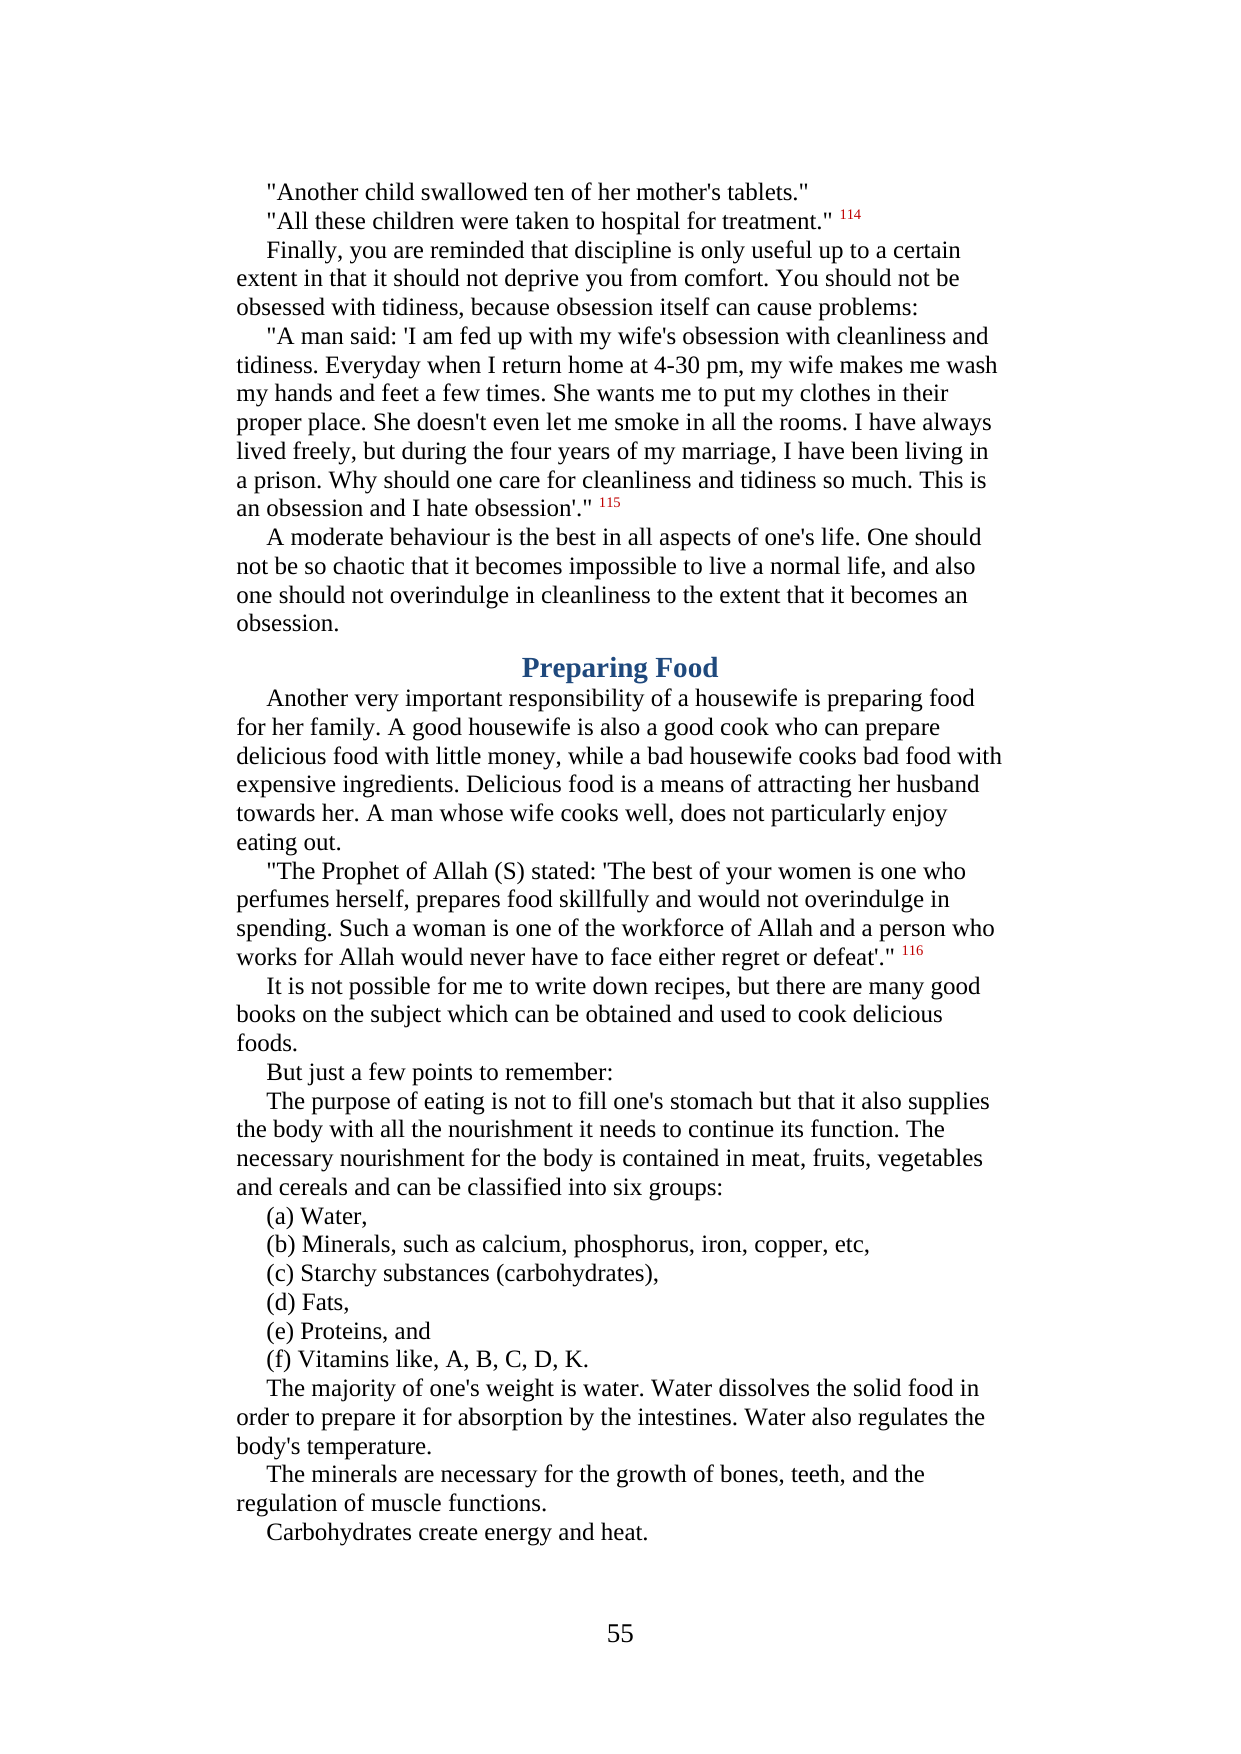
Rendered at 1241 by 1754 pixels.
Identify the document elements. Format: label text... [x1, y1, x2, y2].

text "Another child swallowed ten of her mother's tablets." [236, 177, 1004, 206]
text (a) Water, [236, 1201, 1004, 1229]
text "All these children were taken to hospital for treatment." 114 [236, 206, 1004, 235]
text "The Prophet of Allah (S) stated: 'The best of your women is one who perfumes herself, prepares food skillfully and would not overindulge in spending. Such a woman is one of the workforce of Allah and a person who works for Allah would never have to face either regret or defeat'." 116 [236, 856, 1004, 971]
text The minerals are necessary for the growth of bones, teeth, and the regulation of muscle functions. [236, 1459, 1004, 1517]
text A moderate behaviour is the best in all aspects of one's life. One should not be so chaotic that it becomes impossible to live a normal life, and also one should not overindulge in cleanliness to the extent that it becomes an obsession. [236, 522, 1004, 637]
text (f) Vitamins like, A, B, C, D, K. [236, 1344, 1004, 1373]
text Another very important responsibility of a housewife is preparing food for her family. A good housewife is also a good cook who can prepare delicious food with little money, while a bad housewife cooks bad food with expensive ingredients. Delicious food is a means of attracting her husband towards her. A man whose wife cooks well, does not particularly enjoy eating out. [236, 683, 1004, 856]
text (d) Fats, [236, 1287, 1004, 1316]
text Finally, you are reminded that discipline is only useful up to a certain extent in that it should not deprive you from comfort. You should not be obsessed with tidiness, because obsession itself can cause problems: [236, 235, 1004, 321]
text The majority of one's weight is water. Water dissolves the solid food in order to prepare it for absorption by the intestines. Water also regulates the body's temperature. [236, 1373, 1004, 1459]
text (e) Proteins, and [236, 1316, 1004, 1344]
subtitle Preparing Food [236, 650, 1004, 683]
text It is not possible for me to write down recipes, but there are many good books on the subject which can be obtained and used to cook delicious foods. [236, 971, 1004, 1057]
text Carbohydrates create energy and heat. [236, 1517, 1004, 1546]
text But just a few points to remember: [236, 1057, 1004, 1086]
text (c) Starchy substances (carbohydrates), [236, 1258, 1004, 1287]
text The purpose of eating is not to fill one's stomach but that it also supplies the body with all the nourishment it needs to continue its function. The necessary nourishment for the body is contained in meat, fruits, vegetables and cereals and can be classified into six groups: [236, 1086, 1004, 1201]
text (b) Minerals, such as calcium, phosphorus, iron, copper, etc, [236, 1229, 1004, 1258]
text "A man said: 'I am fed up with my wife's obsession with cleanliness and tidiness. Everyday when I return home at 4-30 pm, my wife makes me wash my hands and feet a few times. She wants me to put my clothes in their proper place. She doesn't even let me smoke in all the rooms. I have always lived freely, but during the four years of my marriage, I have been living in a prison. Why should one care for cleanliness and tidiness so much. This is an obsession and I hate obsession'." 115 [236, 321, 1004, 522]
